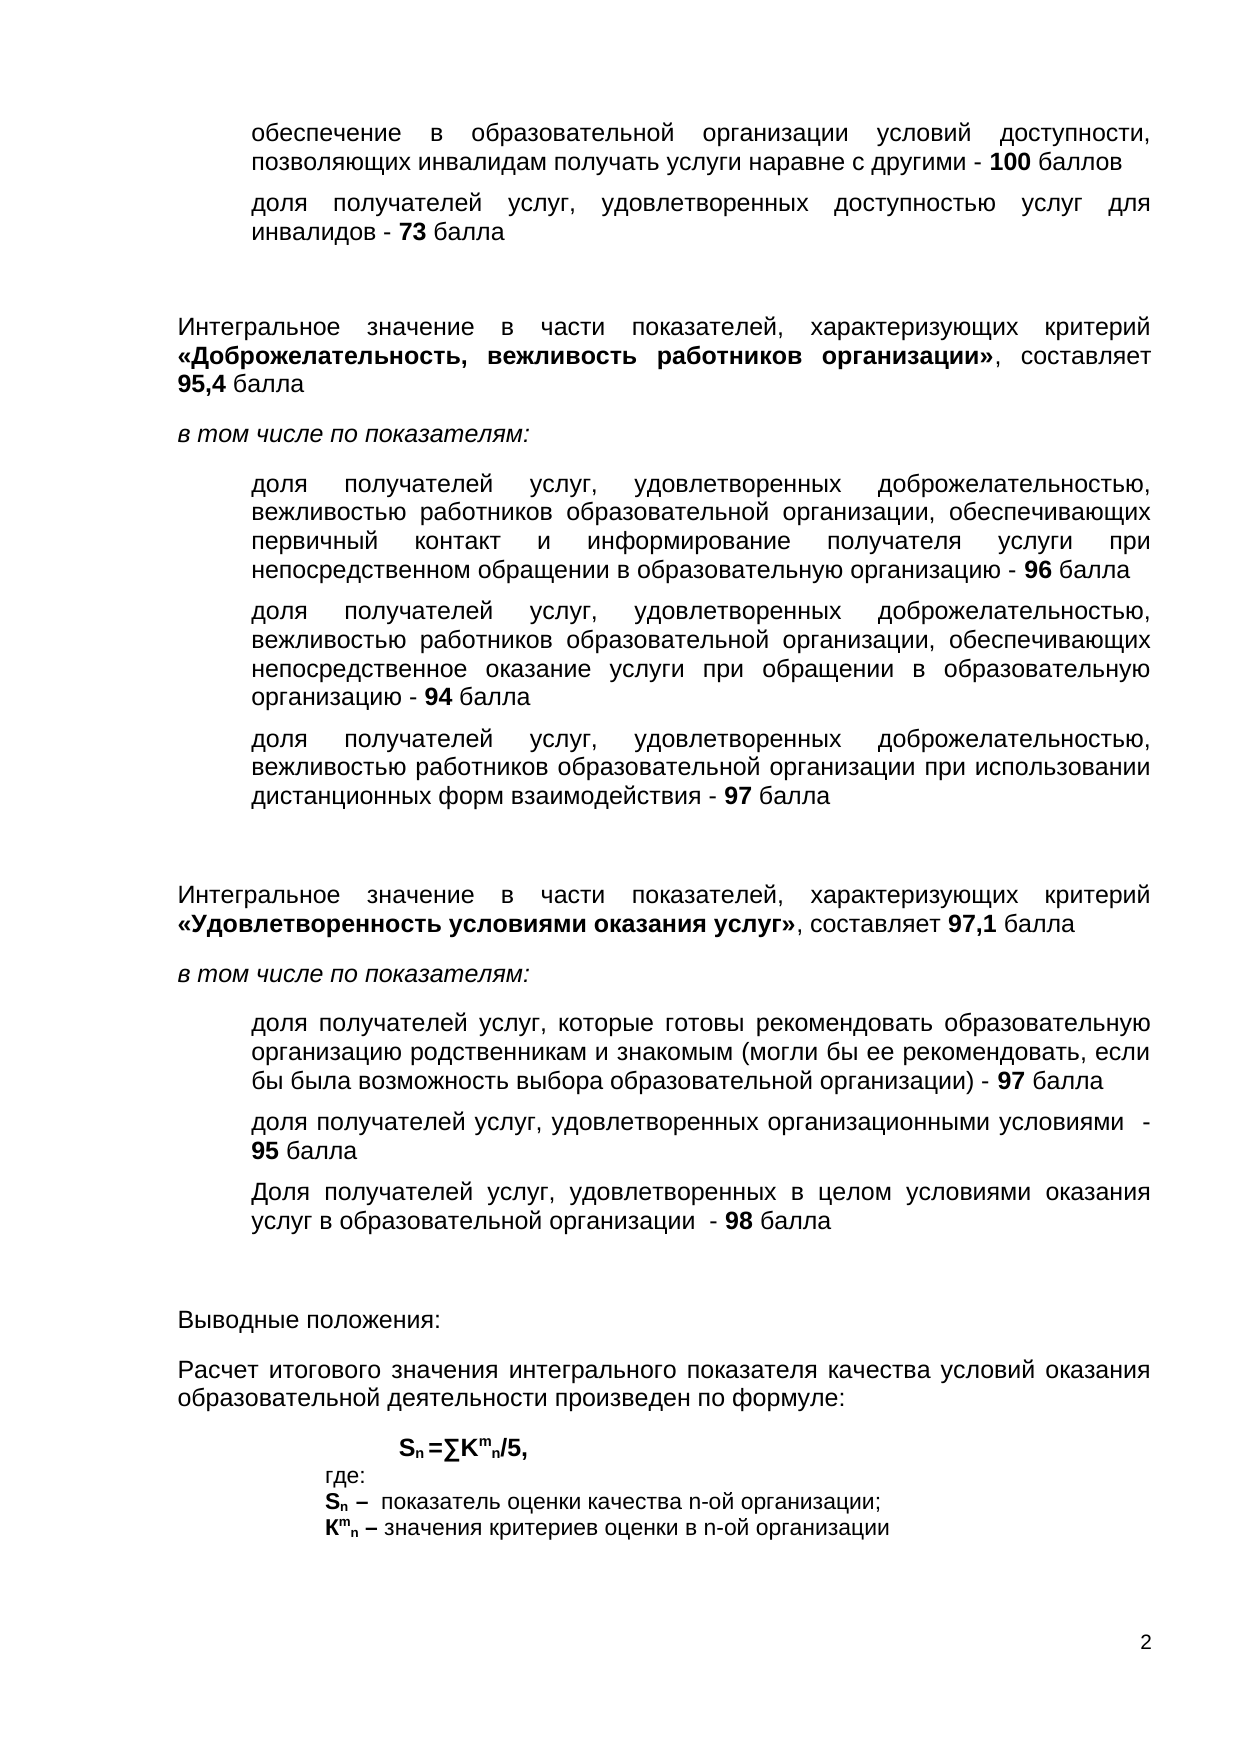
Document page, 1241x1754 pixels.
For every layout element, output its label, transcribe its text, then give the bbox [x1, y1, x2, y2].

text доля получателей услуг, удовлетворенных доступностью услуг для инвалидов - 73 балла [251, 188, 1152, 246]
text Доля получателей услуг, удовлетворенных в целом условиями оказания услуг в образовательной организации - 98 балла [251, 1177, 1152, 1234]
text Sn =∑Kmn/5, [398, 1433, 1152, 1462]
text где: [325, 1462, 1152, 1488]
text Кmn – значения критериев оценки в n-ой организации [325, 1514, 1152, 1541]
text доля получателей услуг, удовлетворенных доброжелательностью, вежливостью работников образовательной организации, обеспечивающих первичный контакт и информирование получателя услуги при непосредственном обращении в образовательную организацию - 96 балла [251, 468, 1152, 583]
text Расчет итогового значения интегрального показателя качества условий оказания образовательной деятельности произведен по формуле: [177, 1354, 1152, 1412]
text доля получателей услуг, которые готовы рекомендовать образовательную организацию родственникам и знакомым (могли бы ее рекомендовать, если бы была возможность выбора образовательной организации) - 97 балла [251, 1008, 1152, 1094]
text доля получателей услуг, удовлетворенных доброжелательностью, вежливостью работников образовательной организации, обеспечивающих непосредственное оказание услуги при обращении в образовательную организацию - 94 балла [251, 596, 1152, 711]
text Sn – показатель оценки качества n-ой организации; [325, 1488, 1152, 1514]
text доля получателей услуг, удовлетворенных организационными условиями - 95 балла [251, 1107, 1152, 1164]
text Интегральное значение в части показателей, характеризующих критерий «Доброжелательность, вежливость работников организации», составляет 95,4 балла [177, 312, 1152, 398]
text Выводные положения: [177, 1305, 1152, 1334]
text в том числе по показателям: [177, 959, 1152, 987]
text в том числе по показателям: [177, 419, 1152, 448]
text обеспечение в образовательной организации условий доступности, позволяющих инвалидам получать услуги наравне с другими - 100 баллов [251, 118, 1152, 176]
text Интегральное значение в части показателей, характеризующих критерий «Удовлетворенность условиями оказания услуг», составляет 97,1 балла [177, 880, 1152, 938]
text доля получателей услуг, удовлетворенных доброжелательностью, вежливостью работников образовательной организации при использовании дистанционных форм взаимодействия - 97 балла [251, 723, 1152, 810]
